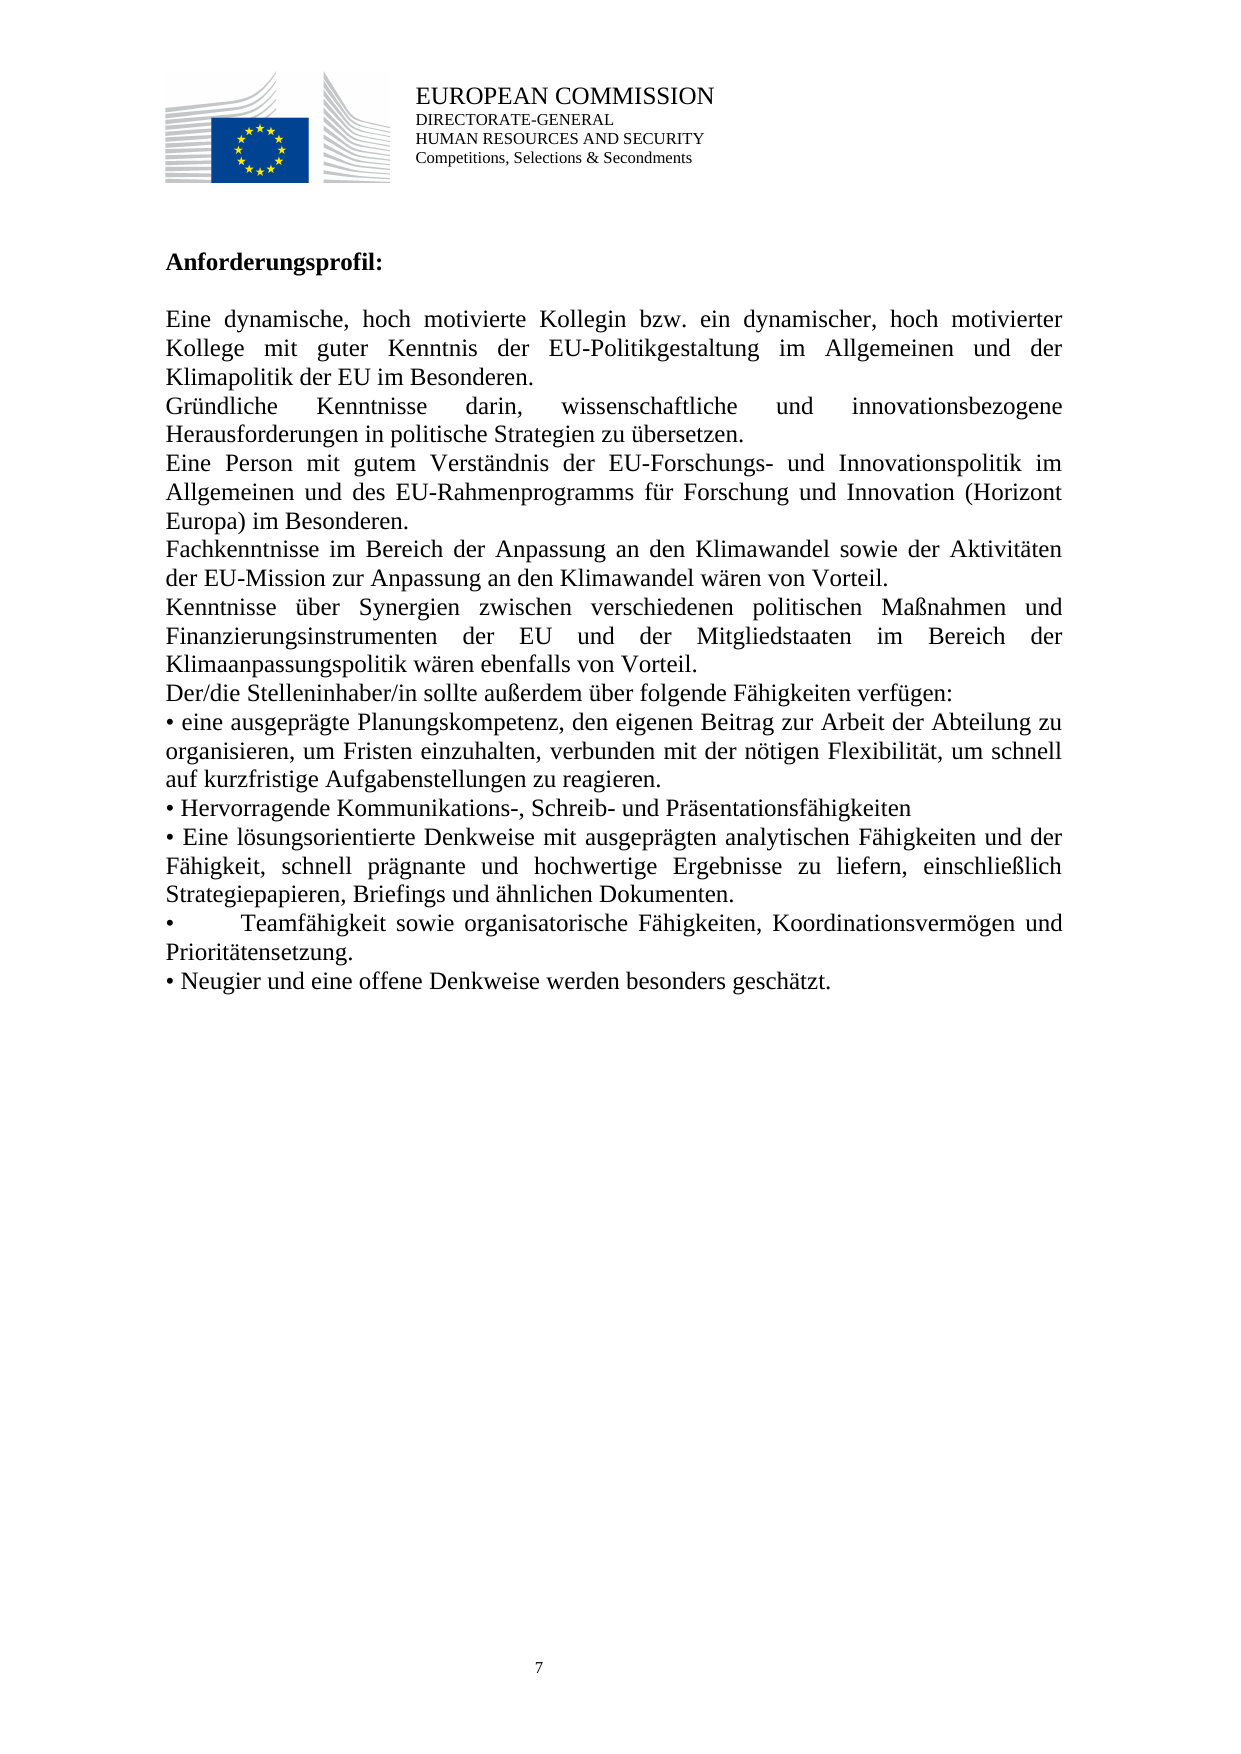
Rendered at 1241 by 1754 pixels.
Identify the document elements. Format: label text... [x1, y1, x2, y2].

text Kenntnisse über Synergien zwischen verschiedenen politischen Maßnahmen und Finanzierungsinstrumenten der EU und der Mitgliedstaaten im Bereich der Klimaanpassungspolitik wären ebenfalls von Vorteil. [165, 592, 1063, 678]
text Eine dynamische, hoch motivierte Kollegin bzw. ein dynamischer, hoch motivierter Kollege mit guter Kenntnis der EU-Politikgestaltung im Allgemeinen und der Klimapolitik der EU im Besonderen. [165, 304, 1063, 391]
text • Eine lösungsorientierte Denkweise mit ausgeprägten analytischen Fähigkeiten und der Fähigkeit, schnell prägnante und hochwertige Ergebnisse zu liefern, einschließlich Strategiepapieren, Briefings und ähnlichen Dokumenten. [165, 822, 1063, 908]
text • Hervorragende Kommunikations-, Schreib- und Präsentationsfähigkeiten [165, 793, 1063, 822]
text Fachkenntnisse im Bereich der Anpassung an den Klimawandel sowie der Aktivitäten der EU-Mission zur Anpassung an den Klimawandel wären von Vorteil. [165, 534, 1063, 592]
picture [165, 71, 391, 183]
text • eine ausgeprägte Planungskompetenz, den eigenen Beitrag zur Arbeit der Abteilung zu organisieren, um Fristen einzuhalten, verbunden mit der nötigen Flexibilität, um schnell auf kurzfristige Aufgabenstellungen zu reagieren. [165, 707, 1063, 793]
text Der/die Stelleninhaber/in sollte außerdem über folgende Fähigkeiten verfügen: [165, 678, 1063, 707]
text Gründliche Kenntnisse darin, wissenschaftliche und innovationsbezogene Herausforderungen in politische Strategien zu übersetzen. [165, 391, 1063, 448]
text • Neugier und eine offene Denkweise werden besonders geschätzt. [165, 966, 1063, 994]
text Anforderungsprofil: [165, 247, 1063, 276]
text • Teamfähigkeit sowie organisatorische Fähigkeiten, Koordinationsvermögen und Prioritätensetzung. [165, 908, 1063, 966]
text Eine Person mit gutem Verständnis der EU-Forschungs- und Innovationspolitik im Allgemeinen und des EU-Rahmenprogramms für Forschung und Innovation (Horizont Europa) im Besonderen. [165, 448, 1063, 534]
